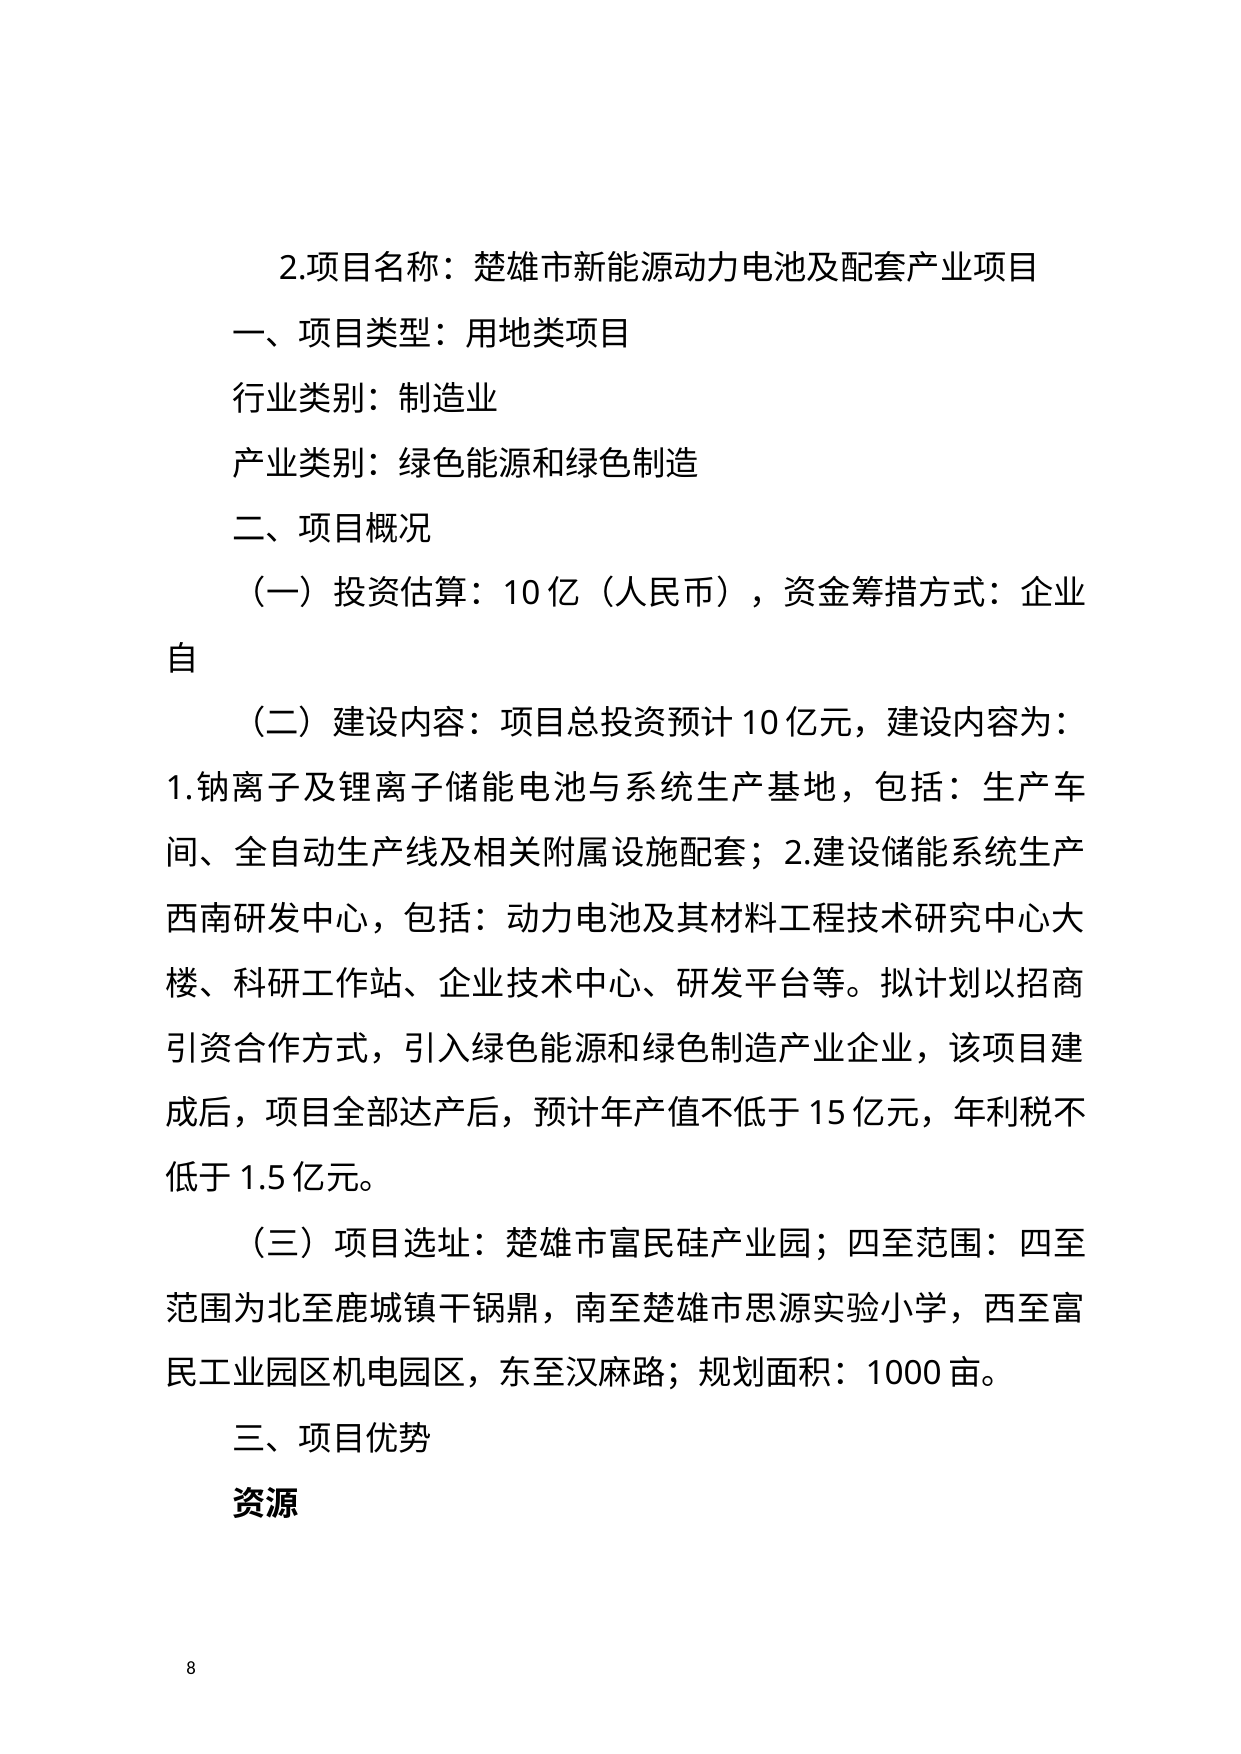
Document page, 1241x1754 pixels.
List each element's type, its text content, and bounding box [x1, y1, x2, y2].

text 一、项目类型：用地类项目 [165, 298, 1087, 363]
text （二）建设内容：项目总投资预计10亿元，建设内容为：1.钠离子及锂离子储能电池与系统生产基地，包括：生产车间、全自动生产线及相关附属设施配套；2.建设储能系统生产西南研发中心，包括：动力电池及其材料工程技术研究中心大楼、科研工作站、企业技术中心、研发平台等。拟计划以招商引资合作方式，引入绿色能源和绿色制造产业企业，该项目建成后，项目全部达产后，预计年产值不低于15亿元，年利税不低于1.5亿元。 [165, 688, 1087, 1208]
text （三）项目选址：楚雄市富民硅产业园；四至范围：四至范围为北至鹿城镇干锅鼎，南至楚雄市思源实验小学，西至富民工业园区机电园区，东至汉麻路；规划面积：1000亩。 [165, 1208, 1087, 1403]
text 2.项目名称：楚雄市新能源动力电池及配套产业项目 [165, 233, 1087, 298]
subtitle 二、项目概况 [165, 493, 1087, 558]
text 行业类别：制造业 [165, 363, 1087, 428]
subtitle 三、项目优势 [165, 1403, 1087, 1468]
text 产业类别：绿色能源和绿色制造 [165, 428, 1087, 493]
text 资源 [165, 1468, 1087, 1533]
text （一）投资估算：10亿（人民币），资金筹措方式：企业自 [165, 558, 1087, 688]
